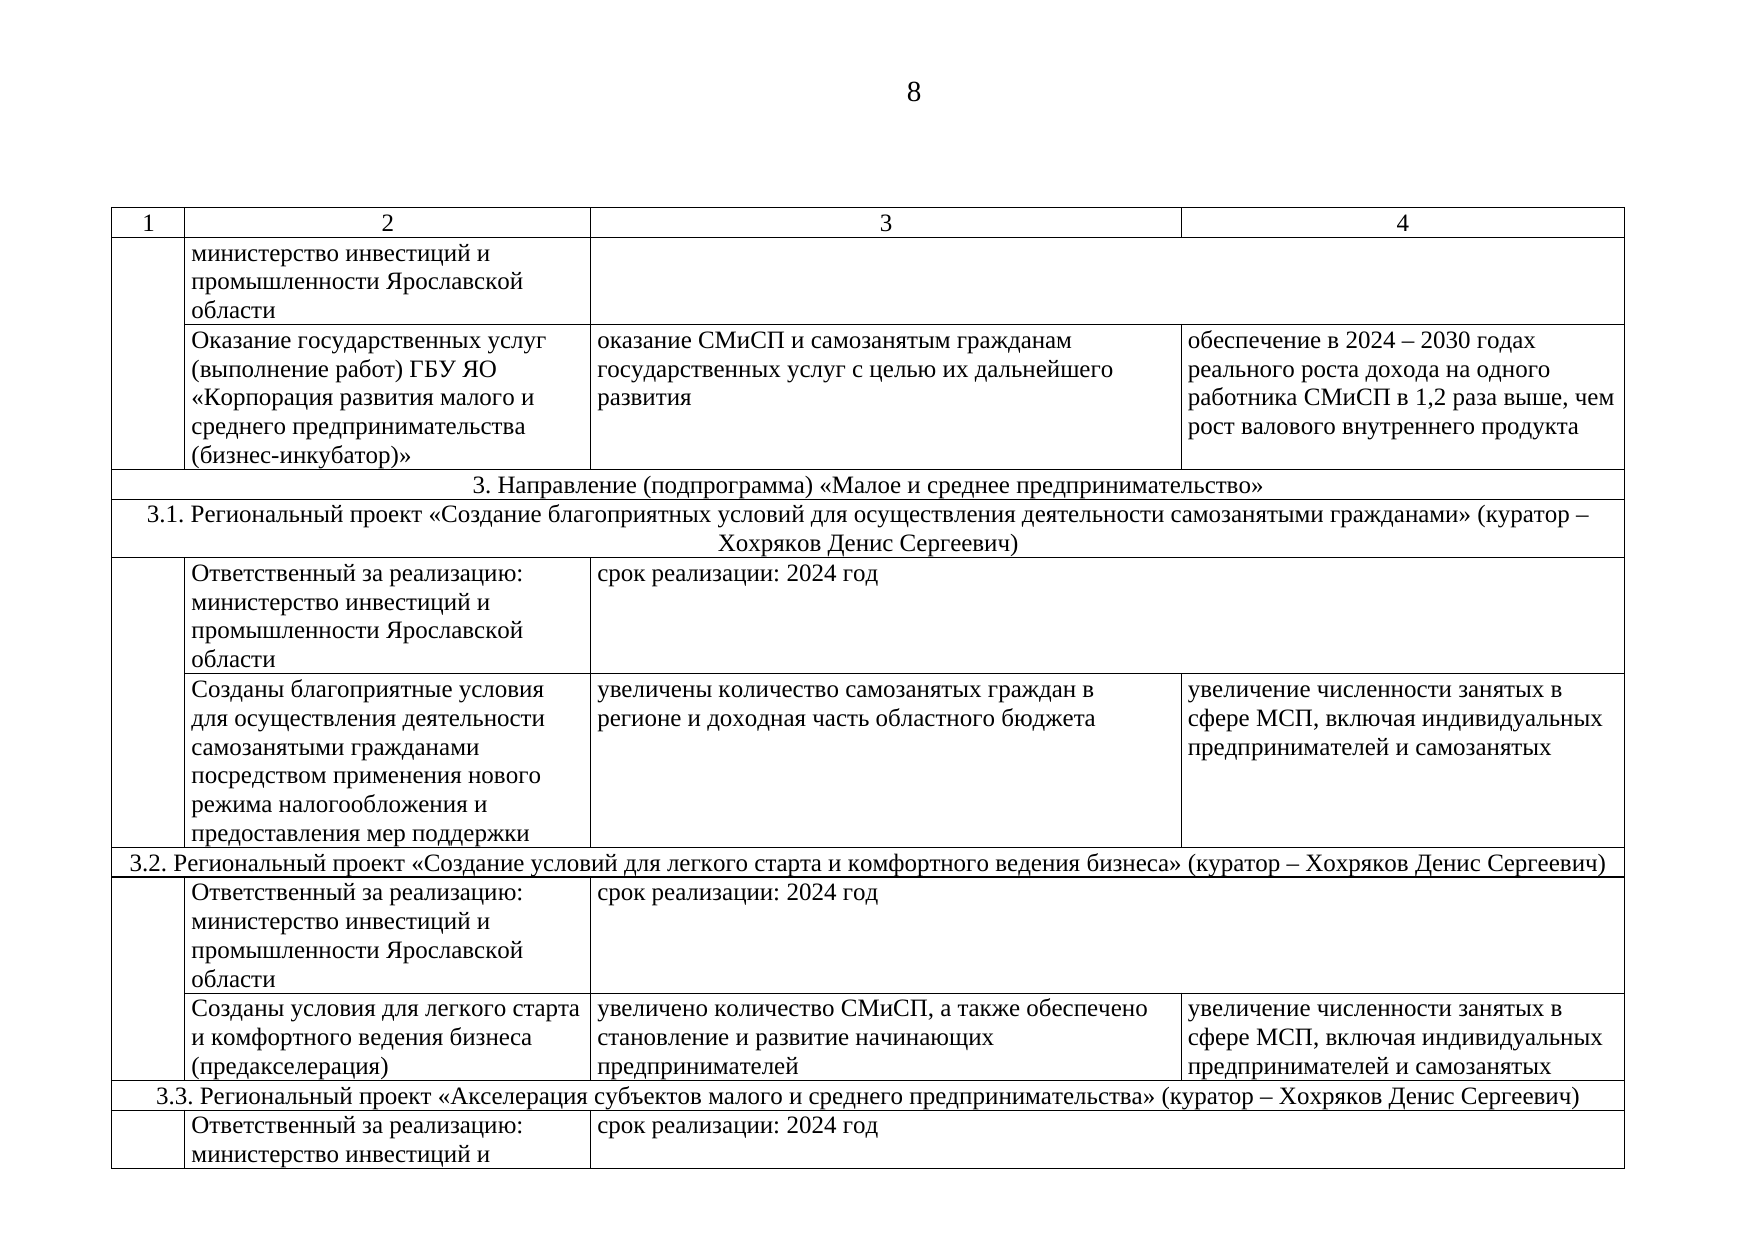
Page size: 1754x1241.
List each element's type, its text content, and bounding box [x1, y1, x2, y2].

table_header 1 [112, 208, 184, 237]
table_cell срок реализации: 2024 год [591, 878, 1624, 992]
table_cell 3.1. Региональный проект «Создание благоприятных условий для осуществления деятельности самозанятыми гражданами» (куратор – Хохряков Денис Сергеевич) [112, 500, 1624, 557]
table_header 4 [1182, 208, 1624, 237]
table_cell обеспечение в 2024 – 2030 годах реального роста дохода на одного работника СМиСП в 1,2 раза выше, чем рост валового внутреннего продукта [1182, 325, 1624, 469]
table_header 3 [591, 208, 1181, 237]
table_cell увеличено количество СМиСП, а также обеспечено становление и развитие начинающих предпринимателей [591, 994, 1181, 1080]
table_cell Созданы условия для легкого старта и комфортного ведения бизнеса (предакселерация) [185, 994, 590, 1080]
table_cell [185, 238, 590, 324]
table_cell увеличение численности занятых в сфере МСП, включая индивидуальных предпринимателей и самозанятых [1182, 674, 1624, 847]
table_cell срок реализации: 2024 год [591, 1111, 1624, 1168]
table_cell Ответственный за реализацию: министерство инвестиций и промышленности Ярославской области [185, 558, 590, 673]
table_cell увеличены количество самозанятых граждан в регионе и доходная часть областного бюджета [591, 674, 1181, 847]
table_cell [112, 878, 184, 1080]
table_cell оказание СМиСП и самозанятым гражданам государственных услуг с целью их дальнейшего развития [591, 325, 1181, 469]
table_cell 3. Направление (подпрограмма) «Малое и среднее предпринимательство» [112, 470, 1624, 498]
table_cell [112, 558, 184, 847]
table_cell - [591, 238, 1624, 324]
table_cell Ответственный за реализацию: министерство инвестиций и промышленности Ярославской области [185, 878, 590, 992]
table_cell увеличение численности занятых в сфере МСП, включая индивидуальных предпринимателей и самозанятых [1182, 994, 1624, 1080]
table_header 2 [185, 208, 590, 237]
table_cell [112, 1111, 184, 1168]
table_cell [112, 238, 184, 469]
table_cell 3.3. Региональный проект «Акселерация субъектов малого и среднего предпринимательства» (куратор – Хохряков Денис Сергеевич) [112, 1081, 1624, 1109]
table_cell срок реализации: 2024 год [591, 558, 1624, 673]
table_cell Созданы благоприятные условия для осуществления деятельности самозанятыми гражданами посредством применения нового режима налогообложения и предоставления мер поддержки [185, 674, 590, 847]
table_cell 3.2. Региональный проект «Создание условий для легкого старта и комфортного ведения бизнеса» (куратор – Хохряков Денис Сергеевич) [112, 848, 1624, 876]
table_cell Оказание государственных услуг (выполнение работ) ГБУ ЯО «Корпорация развития малого и среднего предпринимательства (бизнес-инкубатор)» [185, 325, 590, 469]
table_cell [185, 1111, 590, 1168]
